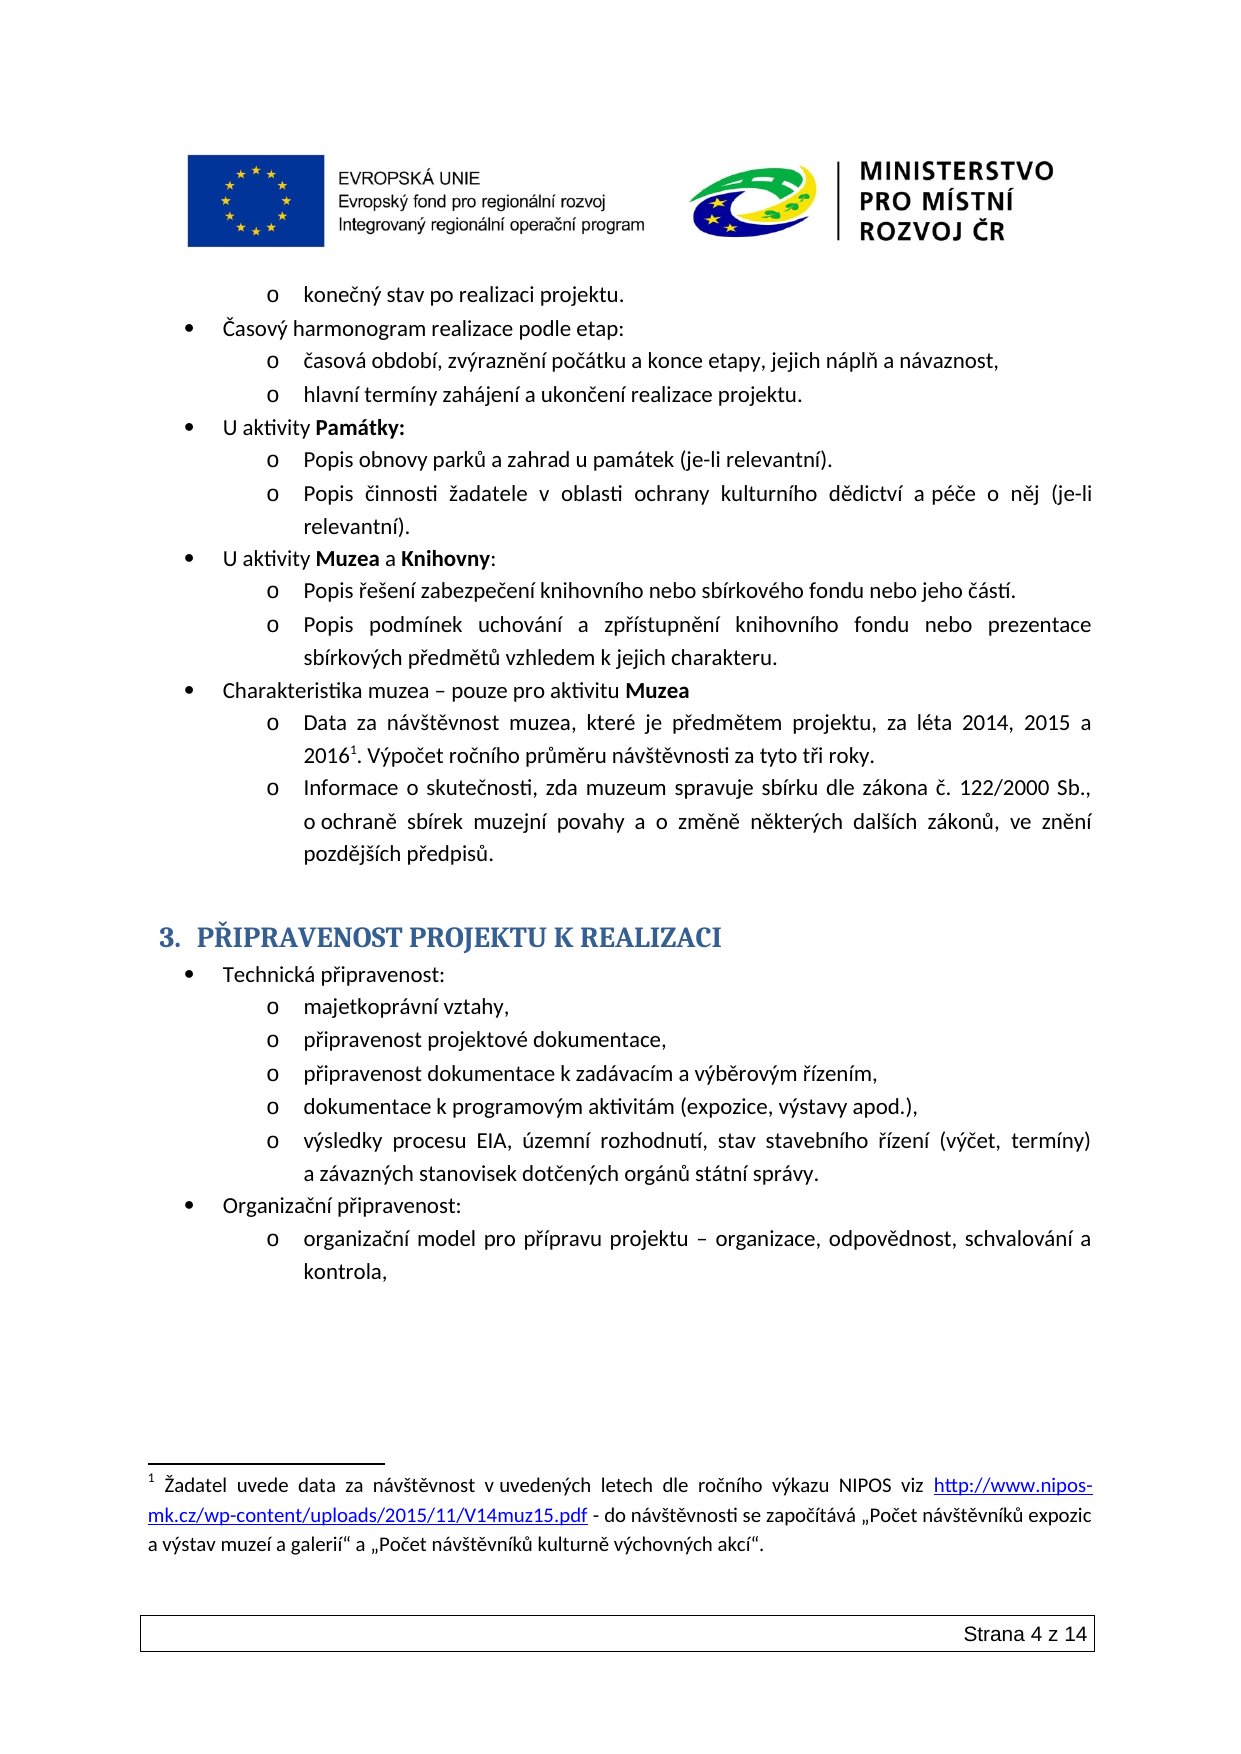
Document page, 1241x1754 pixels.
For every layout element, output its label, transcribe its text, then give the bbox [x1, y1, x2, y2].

list hlavní termíny zahájení a ukončení realizace projektu. [266, 380, 1093, 409]
picture [157, 123, 1083, 277]
list výsledky procesu EIA, územní rozhodnutí, stav stavebního řízení (výčet, termíny) a závazných stanovisek dotčených orgánů státní správy. [266, 1126, 1093, 1187]
list časová období, zvýraznění počátku a konce etapy, jejich náplň a návaznost, [266, 346, 1093, 375]
list Organizační připravenost: [185, 1192, 1093, 1219]
list Informace o skutečnosti, zda muzeum spravuje sbírku dle zákona č. 122/2000 Sb., o ochraně sbírek muzejní povahy a o změně některých dalších zákonů, ve znění pozdějších předpisů. [266, 773, 1093, 867]
list majetkoprávní vztahy, [266, 992, 1093, 1021]
list U aktivity Muzea a Knihovny: [185, 544, 1093, 572]
list Popis podmínek uchování a zpřístupnění knihovního fondu nebo prezentace sbírkových předmětů vzhledem k jejich charakteru. [266, 610, 1093, 672]
list U aktivity Památky: [185, 413, 1093, 441]
list Data za návštěvnost muzea, které je předmětem projektu, za léta 2014, 2015 a 2016. Výpočet ročního průměru návštěvnosti za tyto tři roky. [266, 708, 1093, 769]
list Časový harmonogram realizace podle etap: [185, 314, 1093, 342]
list organizační model pro přípravu projektu – organizace, odpovědnost, schvalování a kontrola, [266, 1224, 1093, 1285]
subtitle Připravenost projektu k realizaci [159, 921, 1093, 955]
list konečný stav po realizaci projektu. [266, 148, 1093, 309]
list dokumentace k programovým aktivitám (expozice, výstavy apod.), [266, 1092, 1093, 1122]
list Technická připravenost: [185, 960, 1093, 988]
list Popis obnovy parků a zahrad u památek (je-li relevantní). [266, 445, 1093, 474]
list připravenost dokumentace k zadávacím a výběrovým řízením, [266, 1059, 1093, 1088]
list Charakteristika muzea – pouze pro aktivitu Muzea [185, 676, 1093, 704]
list připravenost projektové dokumentace, [266, 1025, 1093, 1054]
list Popis činnosti žadatele v oblasti ochrany kulturního dědictví a péče o něj (je-li relevantní). [266, 479, 1093, 540]
list Popis řešení zabezpečení knihovního nebo sbírkového fondu nebo jeho částí. [266, 577, 1093, 606]
